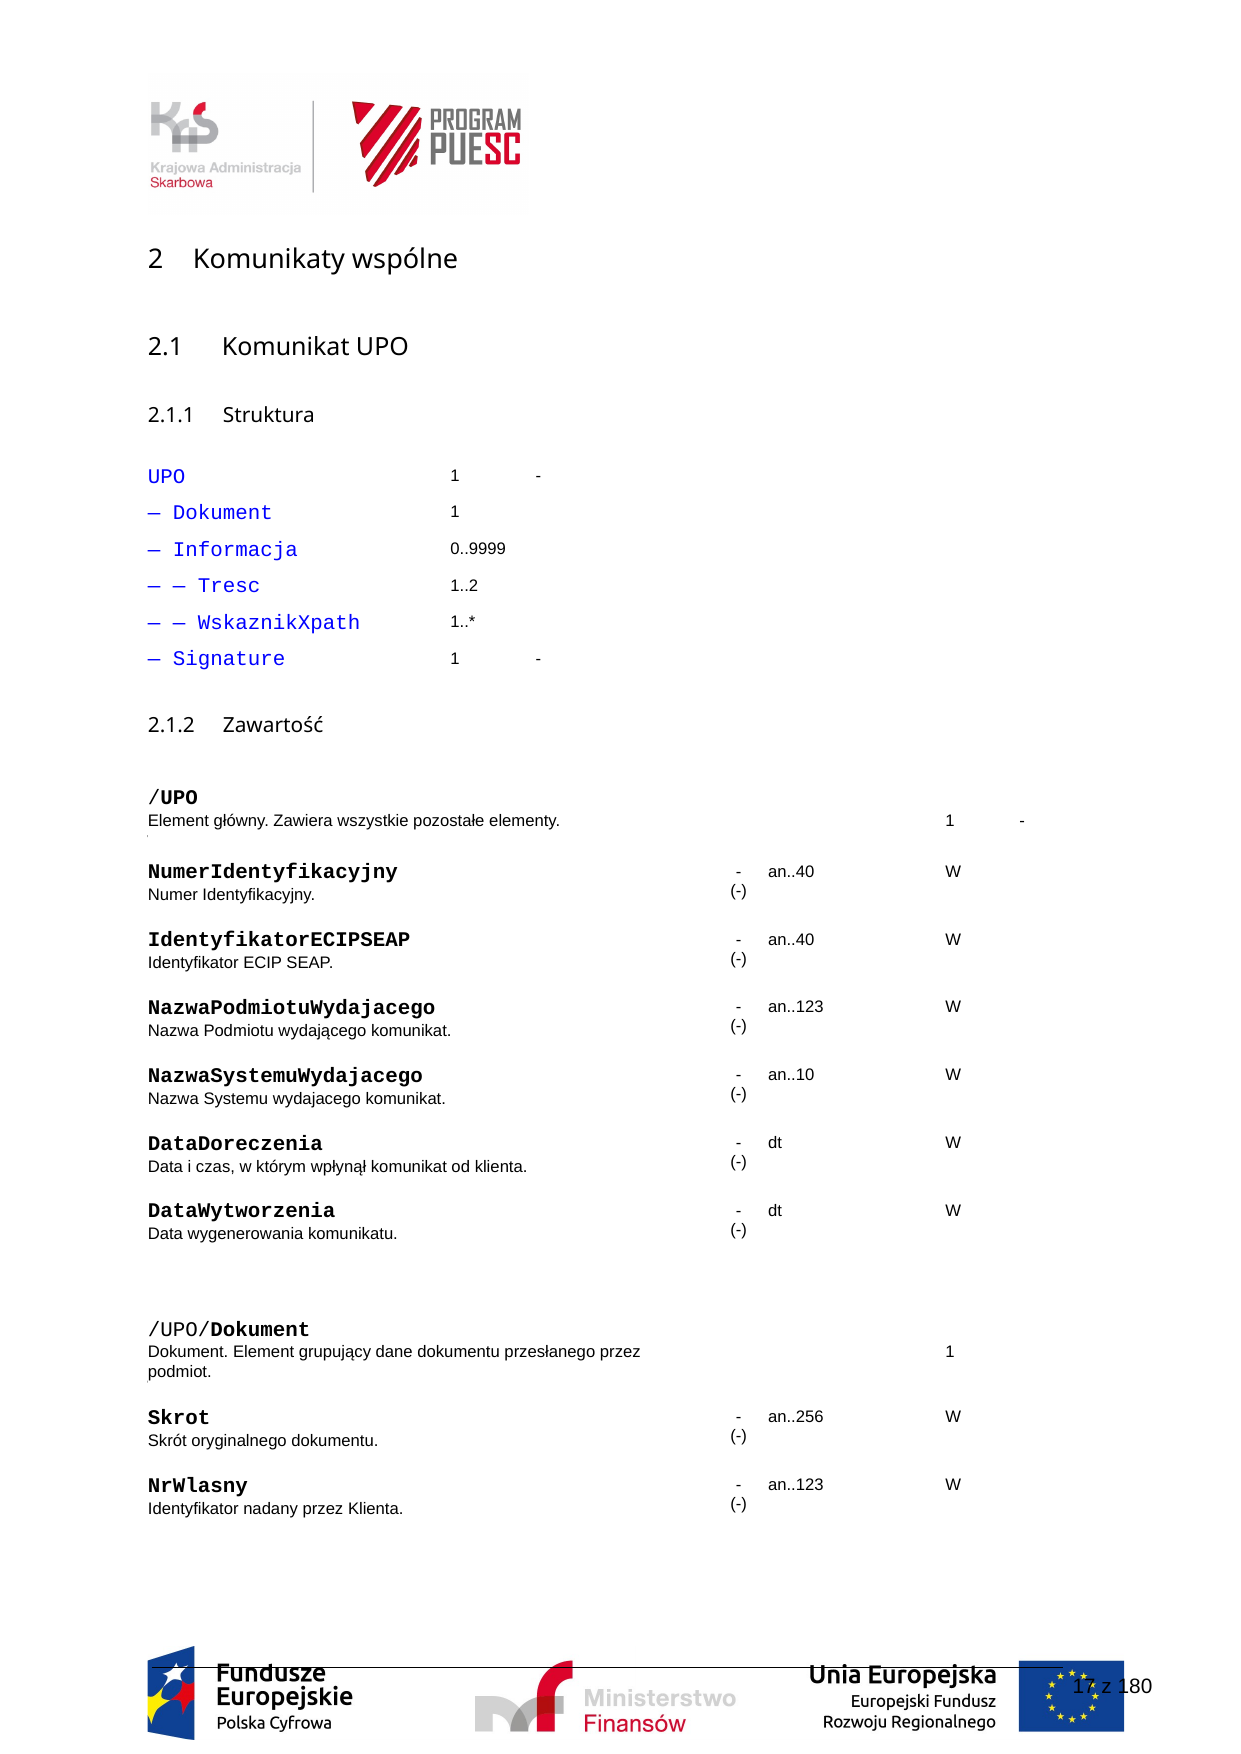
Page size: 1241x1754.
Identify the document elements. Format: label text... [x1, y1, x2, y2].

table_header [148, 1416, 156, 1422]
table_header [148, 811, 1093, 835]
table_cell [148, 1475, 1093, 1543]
subtitle Komunikat UPO [148, 328, 1122, 362]
text /UPO [148, 787, 1122, 811]
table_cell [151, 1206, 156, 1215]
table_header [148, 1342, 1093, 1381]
subtitle Struktura [148, 400, 1122, 428]
picture [147, 73, 529, 215]
subtitle Komunikaty wspólne [148, 240, 1122, 277]
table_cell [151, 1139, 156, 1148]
text /UPO/Dokument [148, 1319, 1122, 1342]
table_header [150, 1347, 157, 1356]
subtitle Zawartość [148, 710, 1122, 738]
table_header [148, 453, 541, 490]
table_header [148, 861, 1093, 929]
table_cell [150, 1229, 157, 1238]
picture [147, 1646, 1125, 1740]
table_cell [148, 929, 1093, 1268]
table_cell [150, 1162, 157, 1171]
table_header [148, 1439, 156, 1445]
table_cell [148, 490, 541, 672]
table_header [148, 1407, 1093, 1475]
